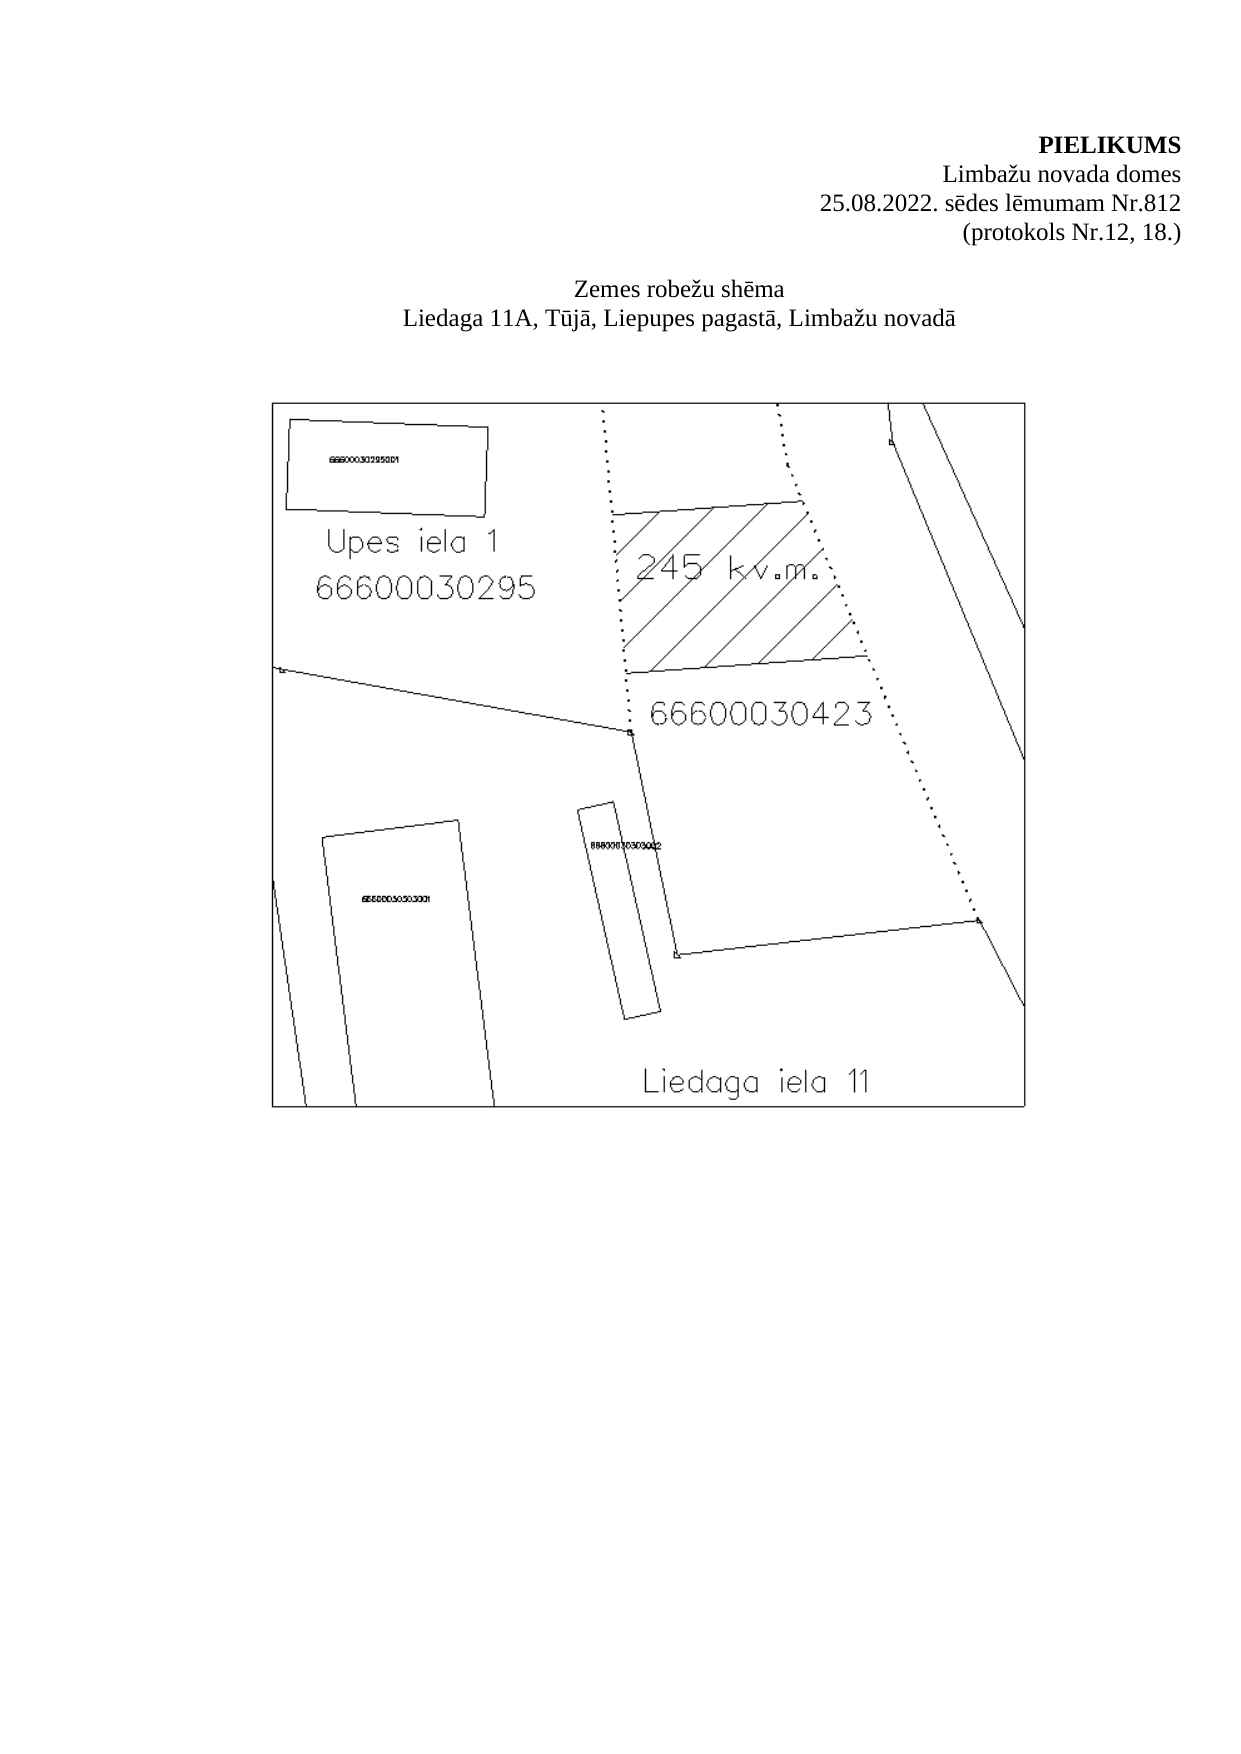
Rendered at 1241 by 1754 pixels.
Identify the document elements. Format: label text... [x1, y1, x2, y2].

picture [252, 389, 1043, 1120]
text Limbažu novada domes [177, 159, 1181, 188]
text 25.08.2022. sēdes lēmumam Nr.812 [177, 188, 1181, 217]
text Zemes robežu shēma [177, 274, 1181, 303]
text Liedaga 11A, Tūjā, Liepupes pagastā, Limbažu novadā [177, 303, 1181, 332]
text (protokols Nr.12, 18.) [177, 217, 1181, 246]
text pielikums [177, 131, 1181, 159]
